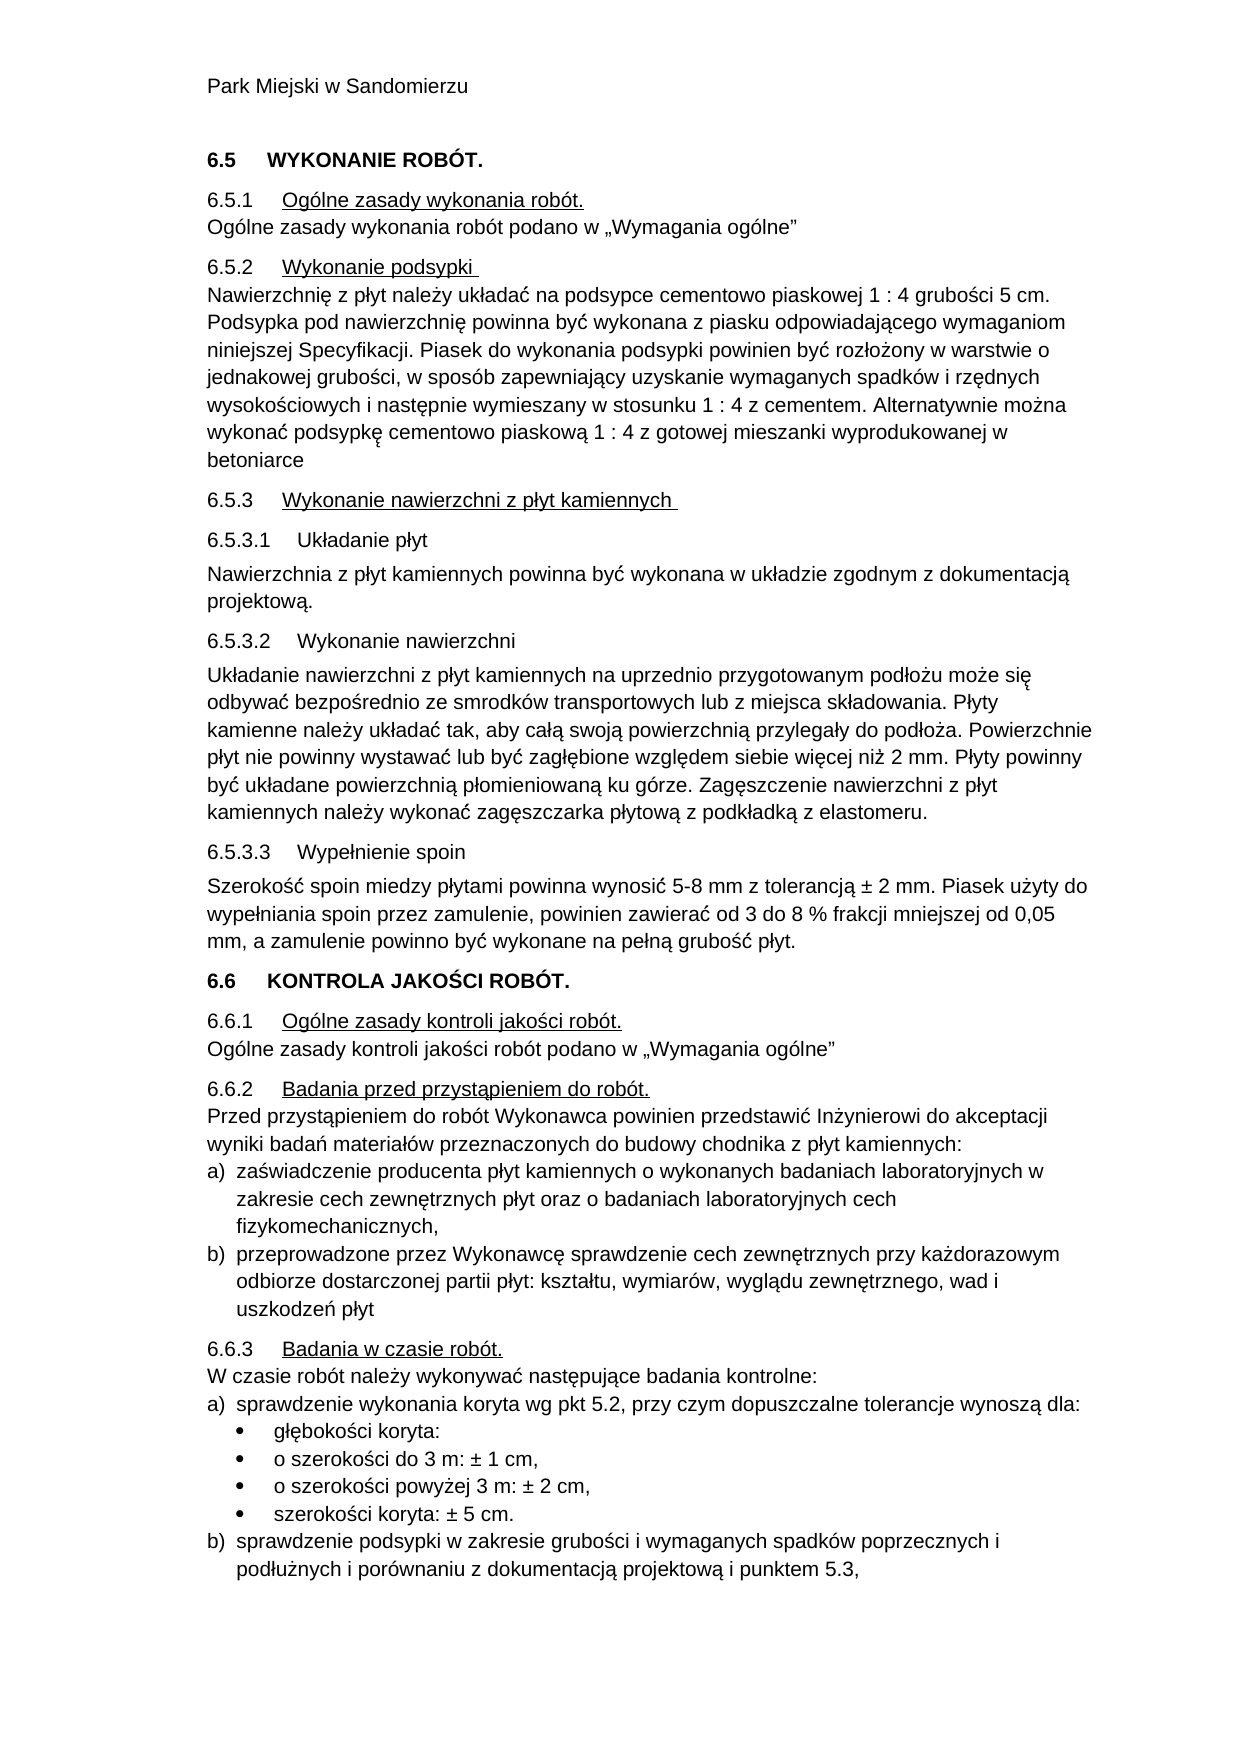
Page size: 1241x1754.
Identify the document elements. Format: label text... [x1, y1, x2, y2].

list b) sprawdzenie podsypki w zakresie grubości i wymaganych spadków poprzecznych i podłużnych i porównaniu z dokumentacją projektową i punktem 5.3, [207, 1529, 1092, 1581]
text Nawierzchnia z płyt kamiennych powinna być́ wykonana w układzie zgodnym z dokumentacją projektową. [207, 561, 1092, 613]
subtitle Wykonanie podsypki [207, 255, 1092, 279]
text Układanie nawierzchni z płyt kamiennych na uprzednio przygotowanym podłożu może się̨ odbywać́ bezpośrednio ze smrodków transportowych lub z miejsca składowania. Płyty kamienne należy układać́ tak, aby całą swoją powierzchnią przylegały do podłoża. Powierzchnie płyt nie powinny wystawać́ lub być́ zagłębione względem siebie więcej niż̇ 2 mm. Płyty powinny być́ układane powierzchnią płomieniowaną ku górze. Zagęszczenie nawierzchni z płyt kamiennych należy wykonać́ zagęszczarka płytową z podkładką z elastomeru. [207, 663, 1092, 824]
list głębokości koryta: [236, 1419, 1092, 1443]
text W czasie robót należy wykonywać następujące badania kontrolne: [207, 1364, 1092, 1388]
text Ogólne zasady kontroli jakości robót podano w „Wymagania ogólne” [207, 1036, 1092, 1060]
text Ogólne zasady wykonania robót podano w „Wymagania ogólne” [207, 215, 1092, 239]
subtitle Ogólne zasady wykonania robót. [207, 188, 1092, 212]
list a) sprawdzenie wykonania koryta wg pkt 5.2, przy czym dopuszczalne tolerancje wynoszą dla: [207, 1391, 1092, 1415]
text Nawierzchnię z płyt należy układać́ na podsypce cementowo piaskowej 1 : 4 grubości 5 cm. Podsypka pod nawierzchnię powinna być́ wykonana z piasku odpowiadającego wymaganiom niniejszej Specyfikacji. Piasek do wykonania podsypki powinien być́ rozłożony w warstwie o jednakowej grubości, w sposób zapewniający uzyskanie wymaganych spadków i rzędnych wysokościowych i następnie wymieszany w stosunku 1 : 4 z cementem. Alternatywnie można wykonać́ podsypkę̨ cementowo piaskową 1 : 4 z gotowej mieszanki wyprodukowanej w betoniarce [207, 283, 1092, 472]
list o szerokości powyżej 3 m: ± 2 cm, [236, 1474, 1092, 1498]
subtitle Wykonanie nawierzchni z płyt kamiennych [207, 488, 1092, 512]
subtitle Badania przed przystąpieniem do robót. [207, 1076, 1092, 1100]
list szerokości koryta: ± 5 cm. [236, 1502, 1092, 1526]
subtitle KONTROLA JAKOŚCI ROBÓT. [207, 969, 1092, 993]
subtitle Ogólne zasady kontroli jakości robót. [207, 1009, 1092, 1033]
text Szerokość́ spoin miedzy płytami powinna wynosić́ 5-8 mm z tolerancją ± 2 mm. Piasek użyty do wypełniania spoin przez zamulenie, powinien zawierać́ od 3 do 8 % frakcji mniejszej od 0,05 mm, a zamulenie powinno być́ wykonane na pełną grubość́ płyt. [207, 874, 1092, 953]
subtitle WYKONANIE ROBÓT. [207, 148, 1092, 172]
list o szerokości do 3 m: ± 1 cm, [236, 1447, 1092, 1471]
subtitle Wypełnienie spoin [207, 840, 1092, 864]
list a) zaświadczenie producenta płyt kamiennych o wykonanych badaniach laboratoryjnych w zakresie cech zewnętrznych płyt oraz o badaniach laboratoryjnych cech fizykomechanicznych, [207, 1159, 1092, 1238]
subtitle Badania w czasie robót. [207, 1336, 1092, 1360]
text Przed przystąpieniem do robót Wykonawca powinien przedstawić Inżynierowi do akceptacji wyniki badań materiałów przeznaczonych do budowy chodnika z płyt kamiennych: [207, 1104, 1092, 1155]
list b) przeprowadzone przez Wykonawcę sprawdzenie cech zewnętrznych przy każdorazowym odbiorze dostarczonej partii płyt: kształtu, wymiarów, wyglądu zewnętrznego, wad i uszkodzeń płyt [207, 1241, 1092, 1320]
subtitle Wykonanie nawierzchni [207, 629, 1092, 653]
subtitle Układanie płyt [207, 528, 1092, 552]
